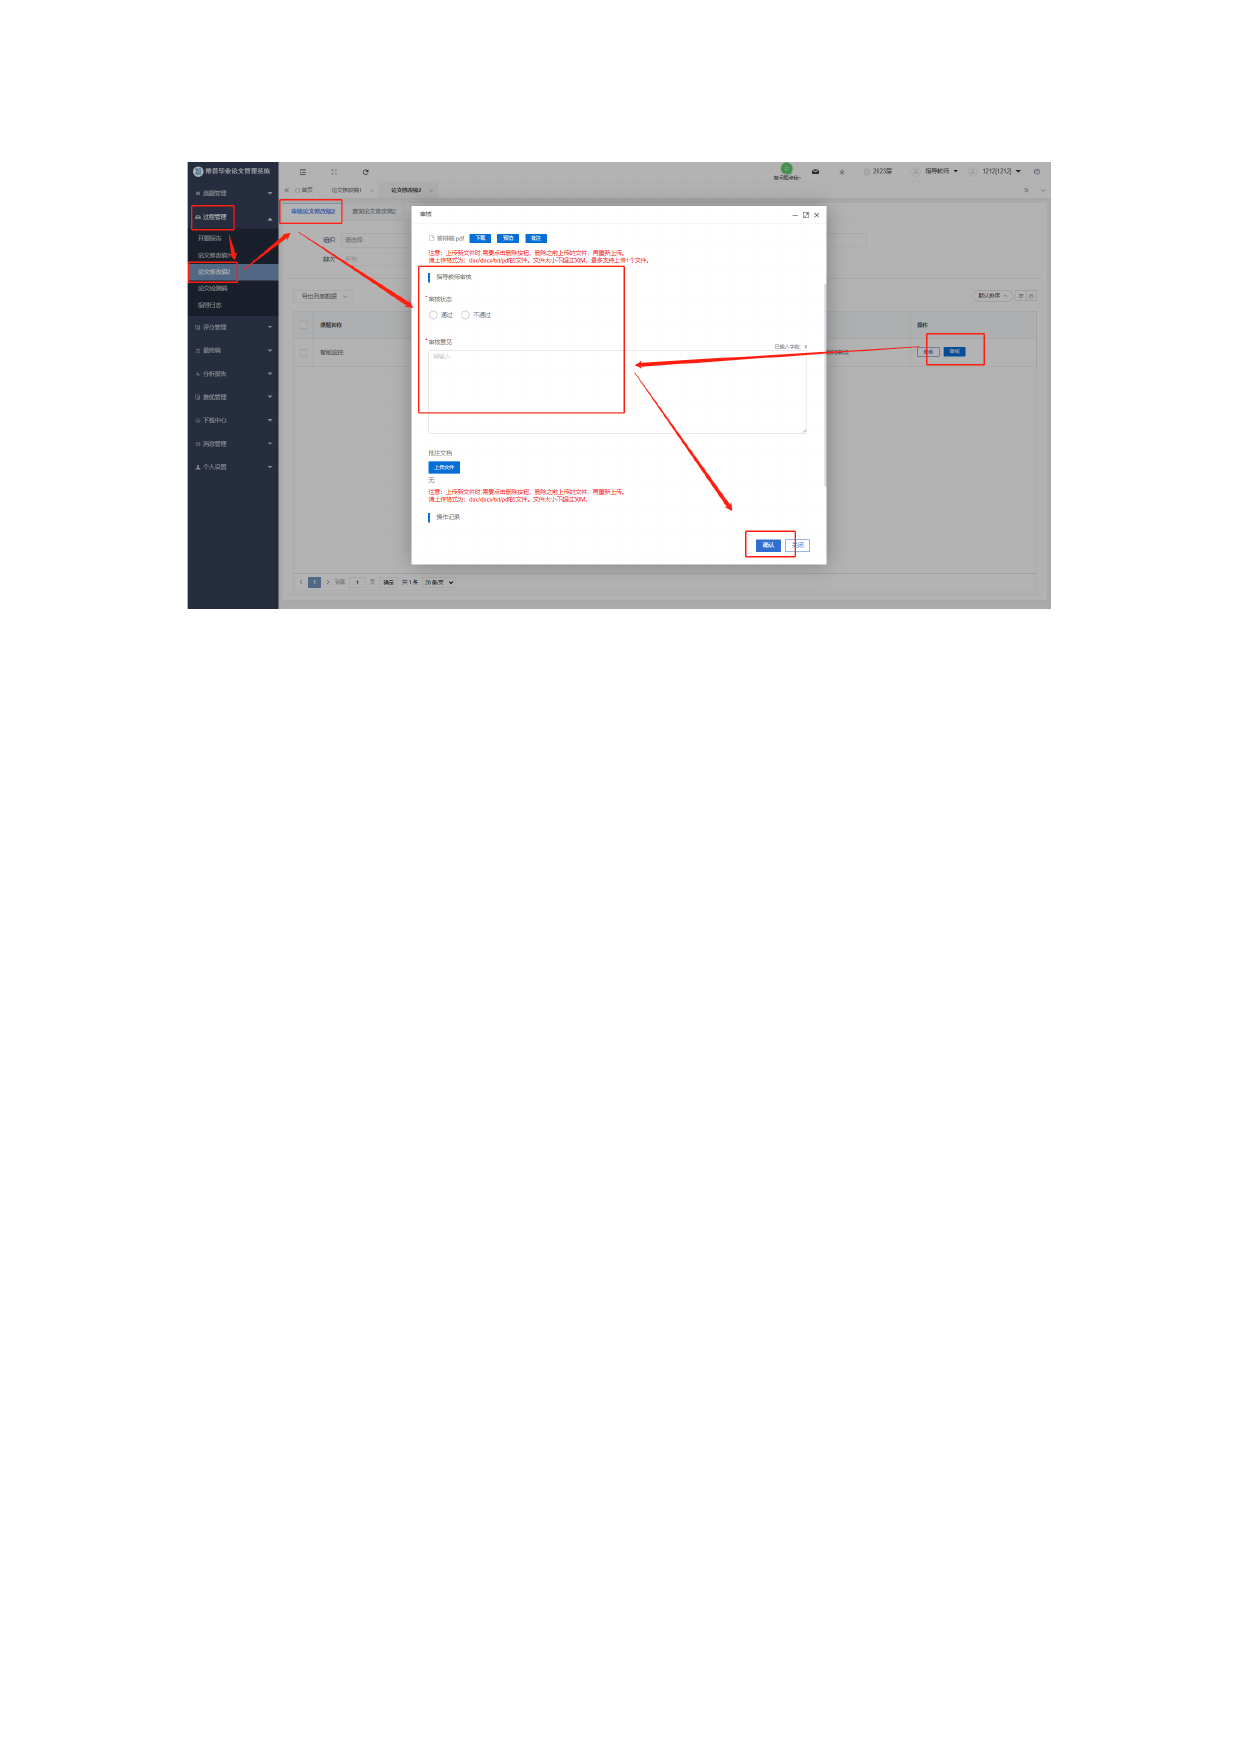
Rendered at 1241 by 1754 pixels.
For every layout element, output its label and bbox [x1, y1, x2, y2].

picture [187, 162, 1051, 609]
